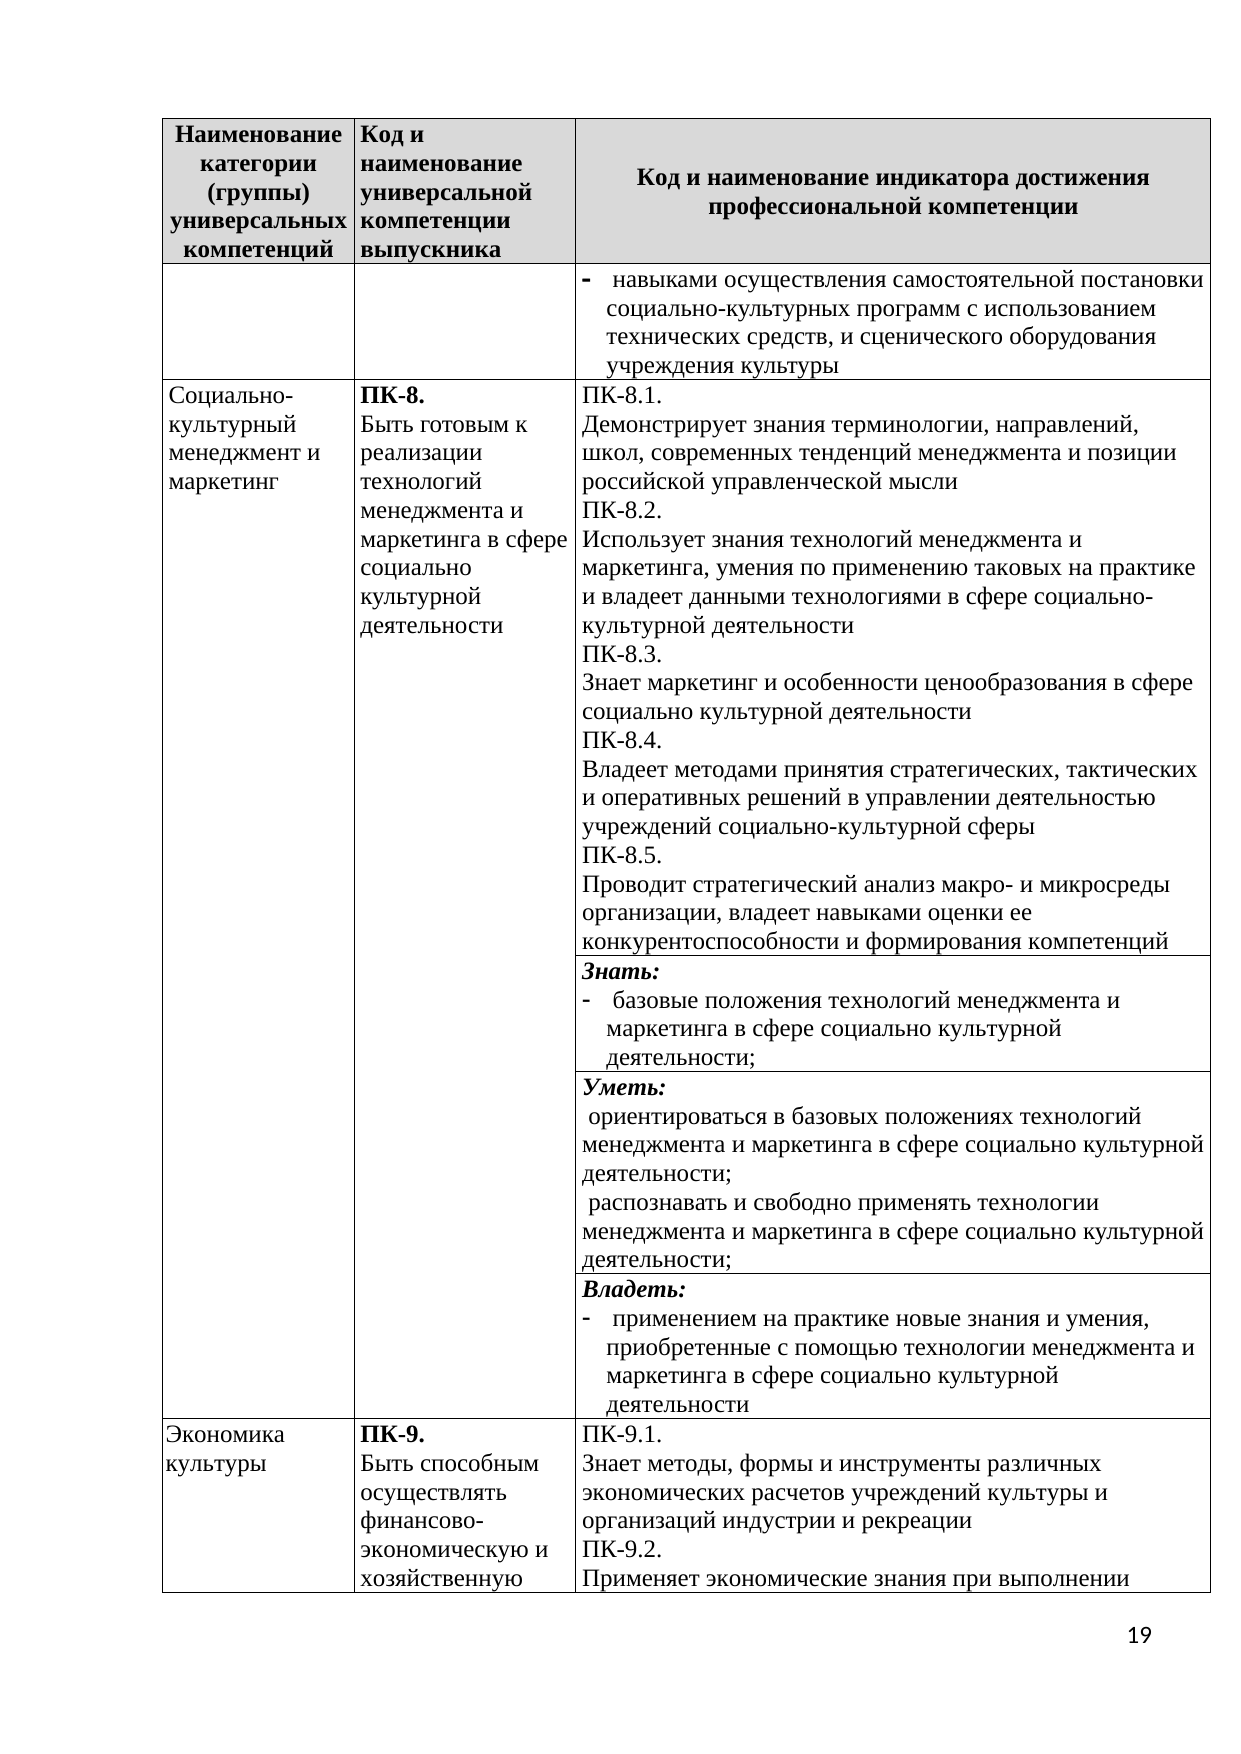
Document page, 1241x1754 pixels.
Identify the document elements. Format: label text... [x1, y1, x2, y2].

table_cell ПК-9. Быть способным осуществлять финансово-экономическую и хозяйственную деятельность учреждений культуры и организаций индустрии и рекреации [355, 1419, 575, 1592]
table_cell ПК-8. Быть готовым к реализации технологий менеджмента и маркетинга в сфере социально­ культурной деятельности [355, 380, 575, 1418]
table_cell Знать: ­ базовые положения технологий менеджмента и маркетинга в сфере социально­ культурной деятельности; [576, 956, 1210, 1071]
table_header Код и наименование индикатора достижения профессиональной компетенции [576, 119, 1210, 263]
table_cell Уметь: ­ ориентироваться в базовых положениях технологий менеджмента и маркетинга в сфере социально­ культурной деятельности; ­ распознавать и свободно применять технологии менеджмента и маркетинга в сфере социально­ культурной деятельности; [576, 1072, 1210, 1273]
table_header Наименование категории (группы) универсальных компетенций [163, 119, 354, 263]
table_cell Владеть: ­ применением на практике новые знания и умения, приобретенные с помощью технологии менеджмента и маркетинга в сфере социально­ культурной деятельности [576, 1274, 1210, 1418]
table_cell ПК-8.1. Демонстрирует знания терминологии, направлений, школ, современных тенденций менеджмента и позиции российской управленческой мысли ПК-8.2. Использует знания технологий менеджмента и маркетинга, умения по применению таковых на практике и владеет данными технологиями в сфере социально-культурной деятельности ПК-8.3. Знает маркетинг и особенности ценообразования в сфере социально­ культурной деятельности ПК-8.4. Владеет методами принятия стратегических, тактических и оперативных решений в управлении деятельностью учреждений социально-культурной сферы ПК-8.5. Проводит стратегический анализ макро- и микросреды организации, владеет навыками оценки ее конкурентоспособности и формирования компетенций [576, 380, 1210, 955]
table_cell Социально-культурный менеджмент и маркетинг [163, 380, 354, 1418]
table_cell Экономика культуры [163, 1419, 354, 1592]
table_header Код и наименование универсальной компетенции выпускника [355, 119, 575, 263]
